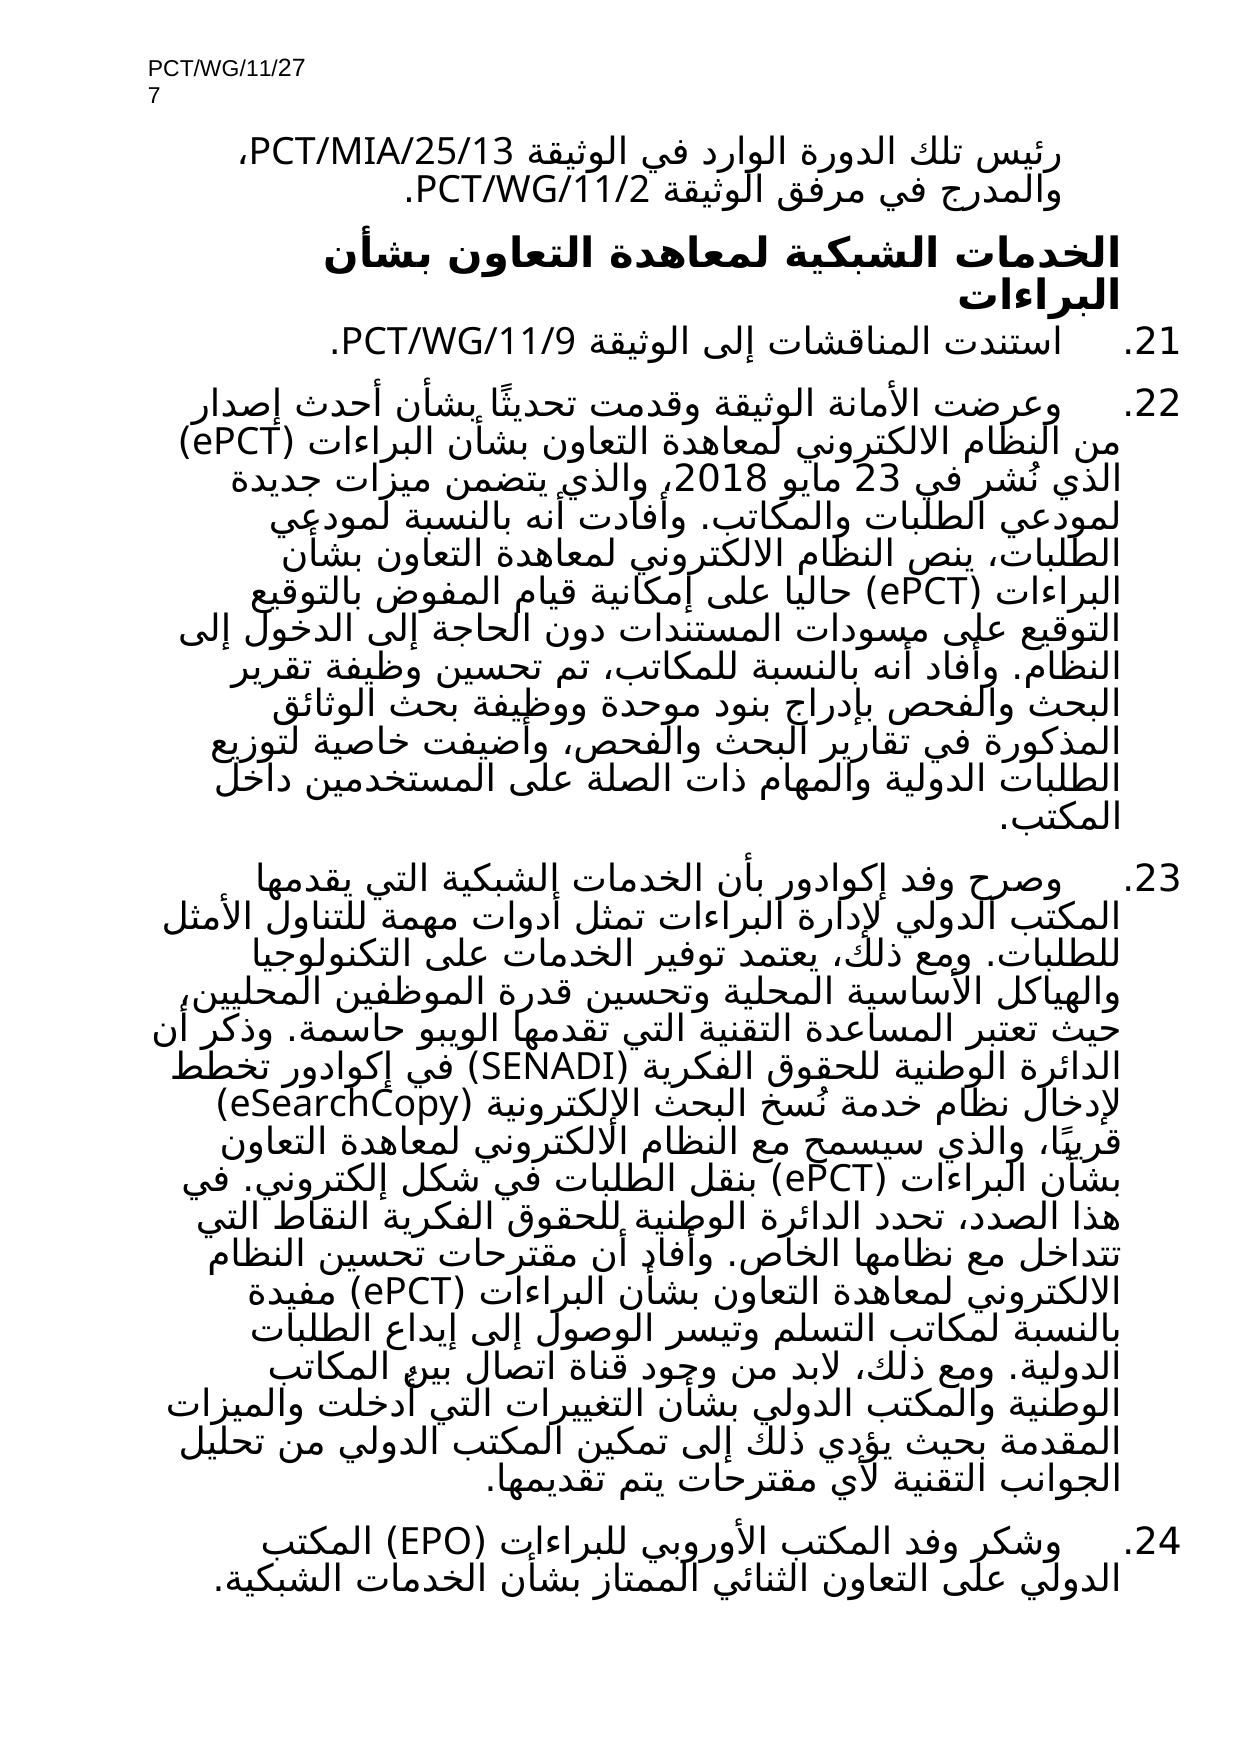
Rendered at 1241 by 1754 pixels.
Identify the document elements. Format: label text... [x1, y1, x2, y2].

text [148, 134, 1063, 209]
text استندت المناقشات إلى الوثيقة PCT/WG/11/9. [148, 324, 1122, 362]
text وصرح وفد إكوادور بأن الخدمات الشبكية التي يقدمها المكتب الدولي لإدارة البراءات تمثل أدوات مهمة للتناول الأمثل للطلبات. ومع ذلك، يعتمد توفير الخدمات على التكنولوجيا والهياكل الأساسية المحلية وتحسين قدرة الموظفين المحليين، حيث تعتبر المساعدة التقنية التي تقدمها الويبو حاسمة. وذكر أن الدائرة الوطنية للحقوق الفكرية (SENADI) في إكوادور تخطط لإدخال نظام خدمة نُسخ البحث الإلكترونية (eSearchCopy) قريبًا، والذي سيسمح مع النظام الالكتروني لمعاهدة التعاون بشأن البراءات (ePCT) بنقل الطلبات في شكل إلكتروني. في هذا الصدد، تحدد الدائرة الوطنية للحقوق الفكرية النقاط التي تتداخل مع نظامها الخاص. وأفاد أن مقترحات تحسين النظام الالكتروني لمعاهدة التعاون بشأن البراءات (ePCT) مفيدة بالنسبة لمكاتب التسلم وتيسر الوصول إلى إيداع الطلبات الدولية. ومع ذلك، لابد من وجود قناة اتصال بين المكاتب الوطنية والمكتب الدولي بشأن التغييرات التي أُدخلت والميزات المقدمة بحيث يؤدي ذلك إلى تمكين المكتب الدولي من تحليل الجوانب التقنية لأي مقترحات يتم تقديمها. [148, 862, 1122, 1499]
text وعرضت الأمانة الوثيقة وقدمت تحديثًا بشأن أحدث إصدار من النظام الالكتروني لمعاهدة التعاون بشأن البراءات (ePCT) الذي نُشر في 23 مايو 2018، والذي يتضمن ميزات جديدة لمودعي الطلبات والمكاتب. وأفادت أنه بالنسبة لمودعي الطلبات، ينص النظام الالكتروني لمعاهدة التعاون بشأن البراءات (ePCT) حاليا على إمكانية قيام المفوض بالتوقيع التوقيع على مسودات المستندات دون الحاجة إلى الدخول إلى النظام. وأفاد أنه بالنسبة للمكاتب، تم تحسين وظيفة تقرير البحث والفحص بإدراج بنود موحدة ووظيفة بحث الوثائق المذكورة في تقارير البحث والفحص، وأضيفت خاصية لتوزيع الطلبات الدولية والمهام ذات الصلة على المستخدمين داخل المكتب. [148, 387, 1122, 837]
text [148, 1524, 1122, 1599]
subtitle الخدمات الشبكية لمعاهدة التعاون بشأن البراءات [148, 234, 1122, 318]
